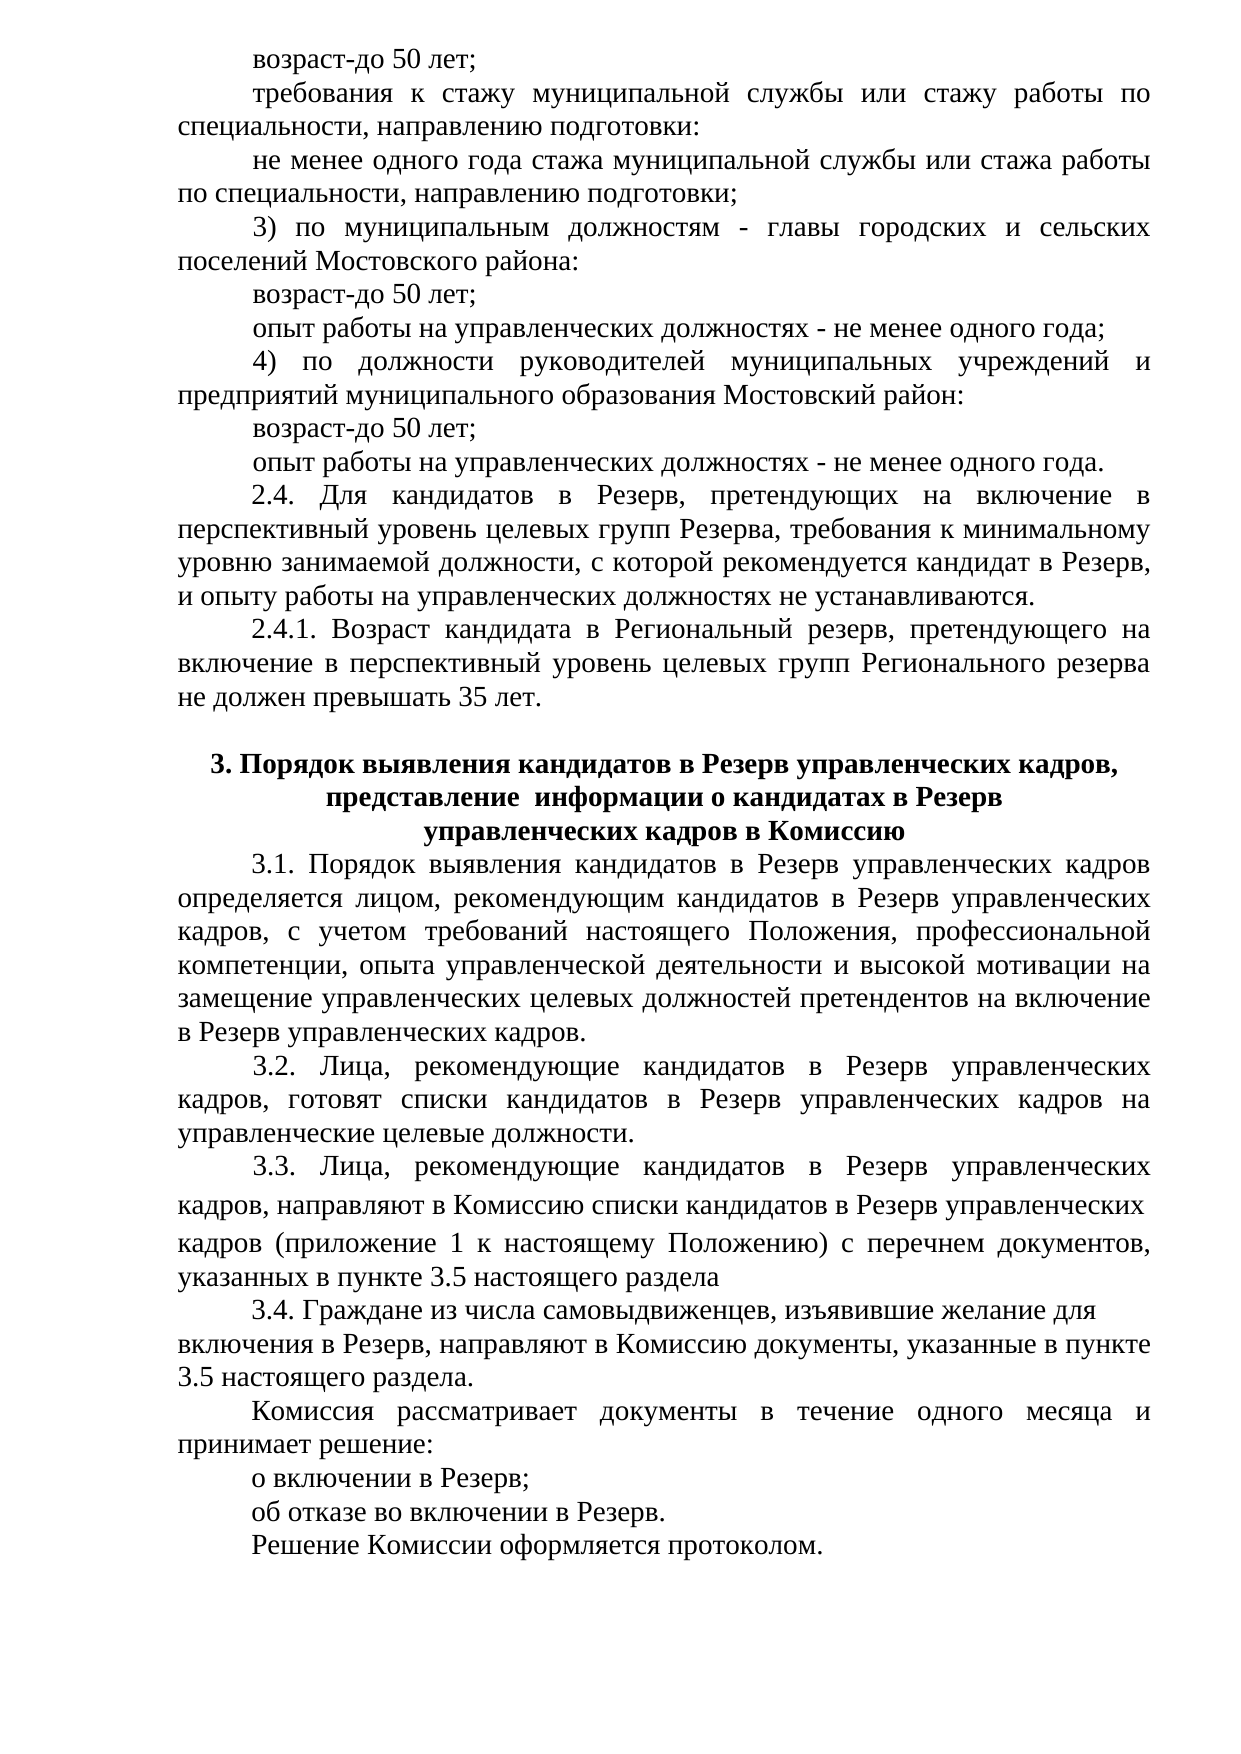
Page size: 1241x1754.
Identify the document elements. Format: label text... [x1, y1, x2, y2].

text опыт работы на управленческих должностях - не менее одного года. [177, 444, 1152, 477]
text 3.4. Граждане из числа самовыдвиженцев, изъявившие желание для [251, 1292, 1152, 1326]
text 3.3. Лица, рекомендующие кандидатов в Резерв управленческих кадров, направляют в Комиссию списки кандидатов в Резерв управленческих [177, 1148, 1152, 1220]
text кадров (приложение 1 к настоящему Положению) с перечнем документов, указанных в пункте 3.5 настоящего раздела [177, 1225, 1152, 1292]
text 3.2. Лица, рекомендующие кандидатов в Резерв управленческих кадров, готовят списки кандидатов в Резерв управленческих кадров на управленческие целевые должности. [177, 1048, 1152, 1148]
text возраст-до 50 лет; [177, 410, 1152, 444]
text требования к стажу муниципальной службы или стажу работы по специальности, направлению подготовки: [177, 75, 1152, 142]
text 3. Порядок выявления кандидатов в Резерв управленческих кадров, представление информации о кандидатах в Резерв [177, 746, 1152, 813]
text возраст-до 50 лет; [177, 41, 1152, 75]
text 3) по муниципальным должностям - главы городских и сельских поселений Мостовского района: [177, 209, 1152, 276]
text управленческих кадров в Комиссию [177, 813, 1152, 846]
text Решение Комиссии оформляется протоколом. [177, 1527, 1152, 1561]
text о включении в Резерв; [177, 1460, 1152, 1494]
text возраст-до 50 лет; [177, 276, 1152, 310]
text Комиссия рассматривает документы в течение одного месяца и принимает решение: [177, 1393, 1152, 1460]
text не менее одного года стажа муниципальной службы или стажа работы по специальности, направлению подготовки; [177, 142, 1152, 209]
text включения в Резерв, направляют в Комиссию документы, указанные в пункте 3.5 настоящего раздела. [177, 1326, 1152, 1393]
text 2.4.1. Возраст кандидата в Региональный резерв, претендующего на включение в перспективный уровень целевых групп Регионального резерва не должен превышать 35 лет. [177, 612, 1152, 712]
text 3.1. Порядок выявления кандидатов в Резерв управленческих кадров определяется лицом, рекомендующим кандидатов в Резерв управленческих кадров, с учетом требований настоящего Положения, профессиональной компетенции, опыта управленческой деятельности и высокой мотивации на замещение управленческих целевых должностей претендентов на включение в Резерв управленческих кадров. [177, 846, 1152, 1048]
text 4) по должности руководителей муниципальных учреждений и предприятий муниципального образования Мостовский район: [177, 343, 1152, 410]
text об отказе во включении в Резерв. [177, 1494, 1152, 1527]
text 2.4. Для кандидатов в Резерв, претендующих на включение в перспективный уровень целевых групп Резерва, требования к минимальному уровню занимаемой должности, с которой рекомендуется кандидат в Резерв, и опыту работы на управленческих должностях не устанавливаются. [177, 477, 1152, 612]
text опыт работы на управленческих должностях - не менее одного года; [177, 310, 1152, 343]
